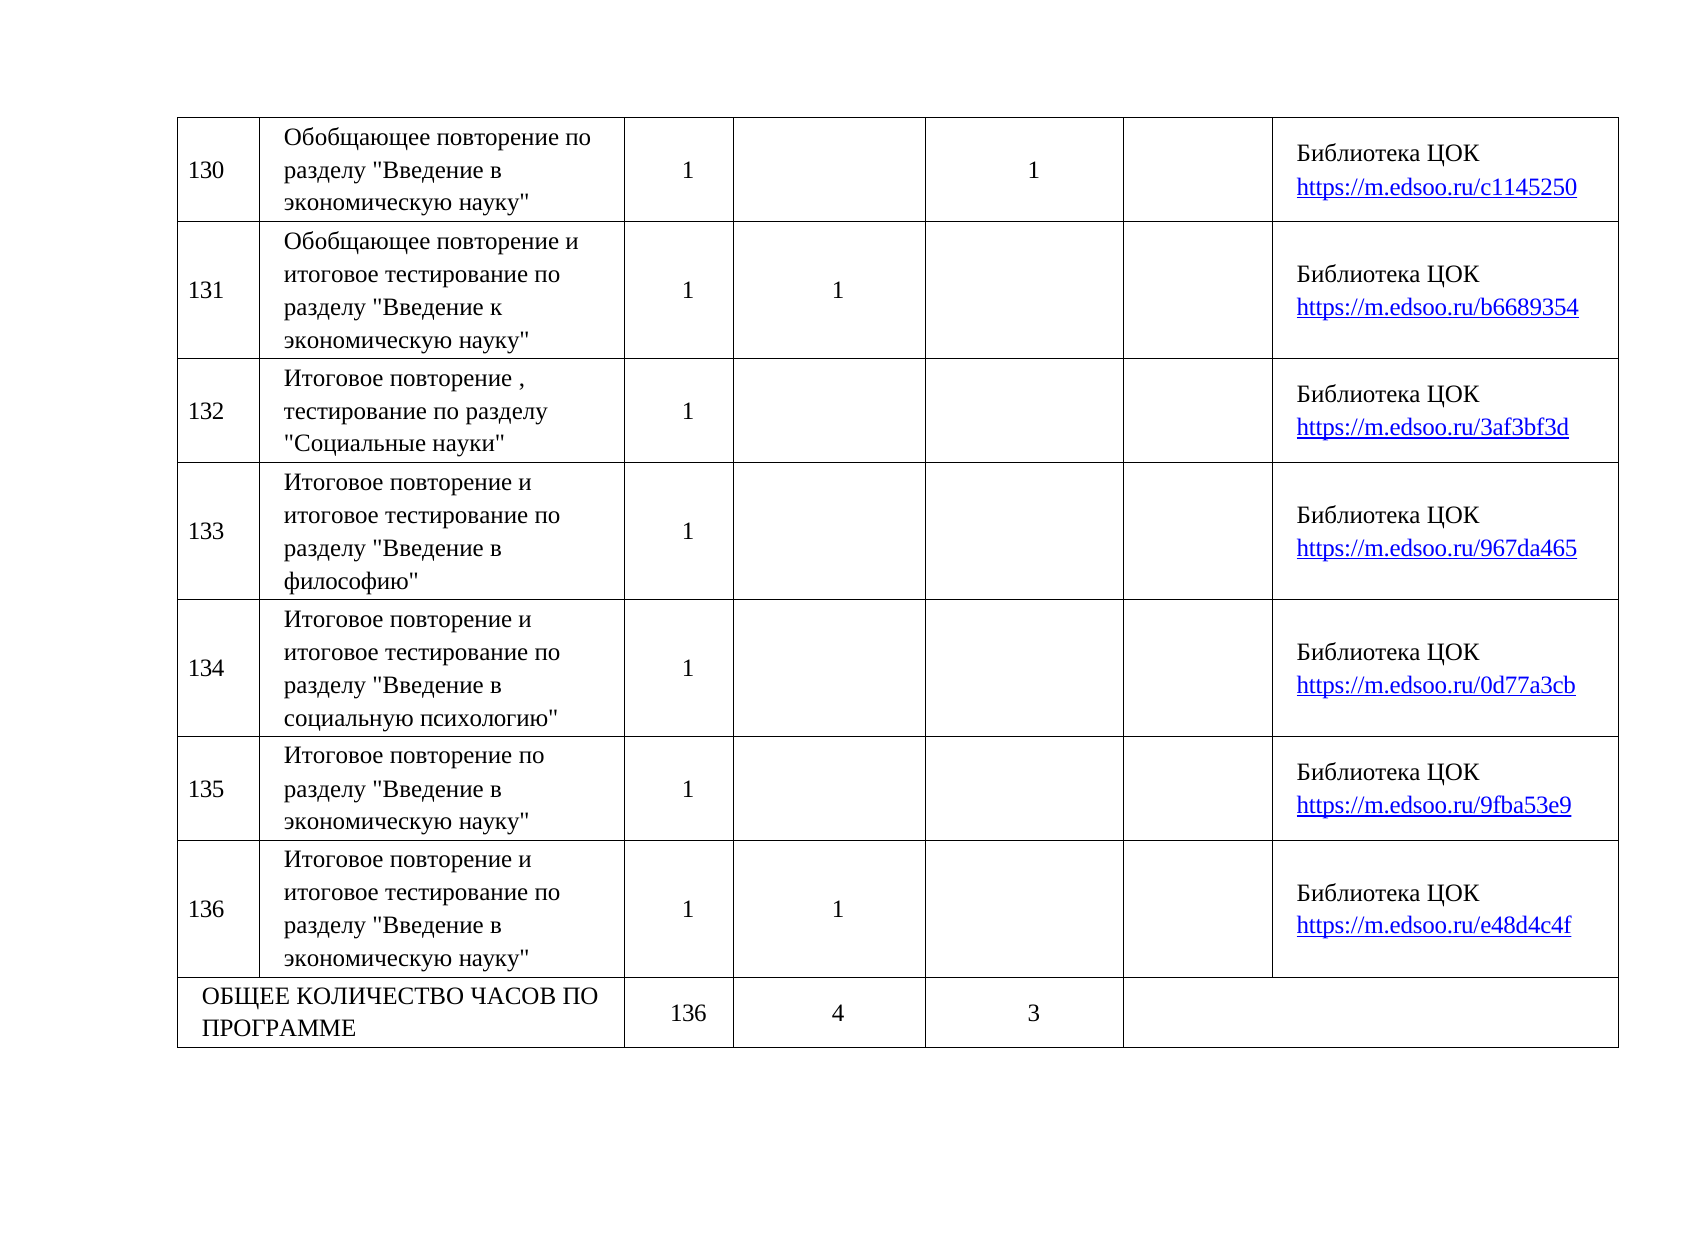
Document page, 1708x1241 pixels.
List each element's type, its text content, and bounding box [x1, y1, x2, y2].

table_cell [734, 737, 925, 840]
table_cell Итоговое повторение и итоговое тестирование по разделу "Введение в философию" [260, 463, 624, 599]
table_cell ОБЩЕЕ КОЛИЧЕСТВО ЧАСОВ ПО ПРОГРАММЕ [178, 978, 624, 1047]
table_cell 4 [734, 978, 925, 1047]
table_cell [1124, 737, 1272, 840]
table_cell Библиотека ЦОК https://m.edsoo.ru/967da465 [1273, 463, 1618, 599]
table_cell [1124, 222, 1272, 358]
table_cell Обобщающее повторение и итоговое тестирование по разделу "Введение к экономическую науку" [260, 222, 624, 358]
table_cell 1 [625, 737, 733, 840]
table_cell [1124, 841, 1272, 976]
table_cell [926, 600, 1123, 736]
table_cell 135 [178, 737, 259, 840]
table_cell Итоговое повторение по разделу "Введение в экономическую науку" [260, 737, 624, 840]
table_cell [734, 359, 925, 462]
table_cell Итоговое повторение и итоговое тестирование по разделу "Введение в социальную психологию" [260, 600, 624, 736]
table_cell [1124, 359, 1272, 462]
table_cell 133 [178, 463, 259, 599]
table_cell Библиотека ЦОК https://m.edsoo.ru/9fba53e9 [1273, 737, 1618, 840]
table_cell 134 [178, 600, 259, 736]
table_cell Итоговое повторение , тестирование по разделу "Социальные науки" [260, 359, 624, 462]
table_cell 1 [625, 359, 733, 462]
table_header Библиотека ЦОК https://m.edsoo.ru/c1145250 [1273, 118, 1618, 221]
table_cell Библиотека ЦОК https://m.edsoo.ru/0d77a3cb [1273, 600, 1618, 736]
table_cell [926, 841, 1123, 976]
table_cell 1 [625, 600, 733, 736]
table_cell [926, 463, 1123, 599]
table_cell 136 [625, 978, 733, 1047]
table_cell [1124, 463, 1272, 599]
table_cell Библиотека ЦОК https://m.edsoo.ru/e48d4c4f [1273, 841, 1618, 976]
table_cell Библиотека ЦОК https://m.edsoo.ru/3af3bf3d [1273, 359, 1618, 462]
table_cell 132 [178, 359, 259, 462]
table_cell [1124, 978, 1618, 1047]
table_cell [734, 600, 925, 736]
table_header Обобщающее повторение по разделу "Введение в экономическую науку" [260, 118, 624, 221]
table_cell Библиотека ЦОК https://m.edsoo.ru/b6689354 [1273, 222, 1618, 358]
table_cell 131 [178, 222, 259, 358]
table_cell 1 [625, 841, 733, 976]
table_cell 136 [178, 841, 259, 976]
table_header 1 [625, 118, 733, 221]
table_cell 1 [625, 463, 733, 599]
table_header 1 [926, 118, 1123, 221]
table_header [734, 118, 925, 221]
table_cell 3 [926, 978, 1123, 1047]
table_header [1124, 118, 1272, 221]
table_cell Итоговое повторение и итоговое тестирование по разделу "Введение в экономическую науку" [260, 841, 624, 976]
table_cell [734, 463, 925, 599]
table_header 130 [178, 118, 259, 221]
table_cell [1124, 600, 1272, 736]
table_cell 1 [734, 222, 925, 358]
table_cell [926, 222, 1123, 358]
table_cell [926, 737, 1123, 840]
table_cell [926, 359, 1123, 462]
table_cell 1 [734, 841, 925, 976]
table_cell 1 [625, 222, 733, 358]
